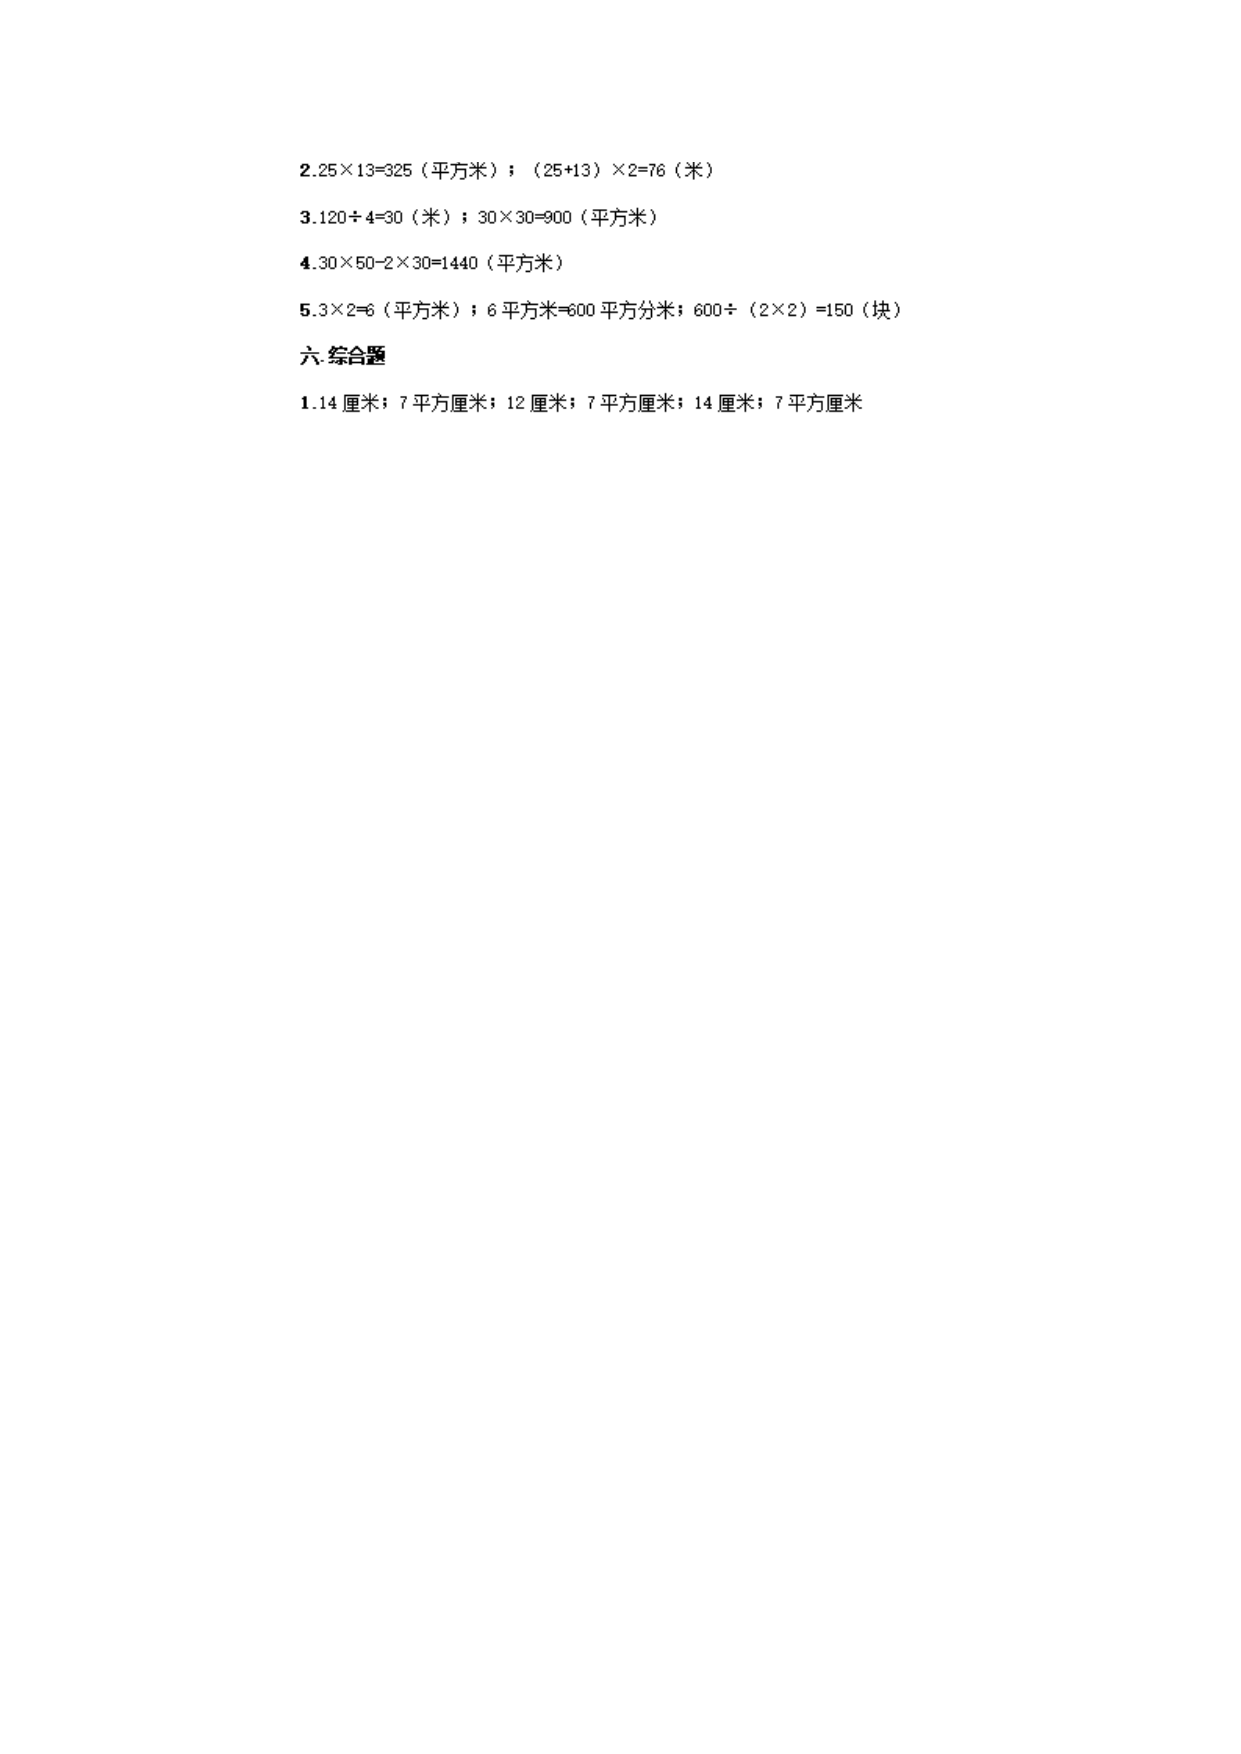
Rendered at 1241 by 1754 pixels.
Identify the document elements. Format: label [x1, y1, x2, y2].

picture [260, 162, 981, 508]
